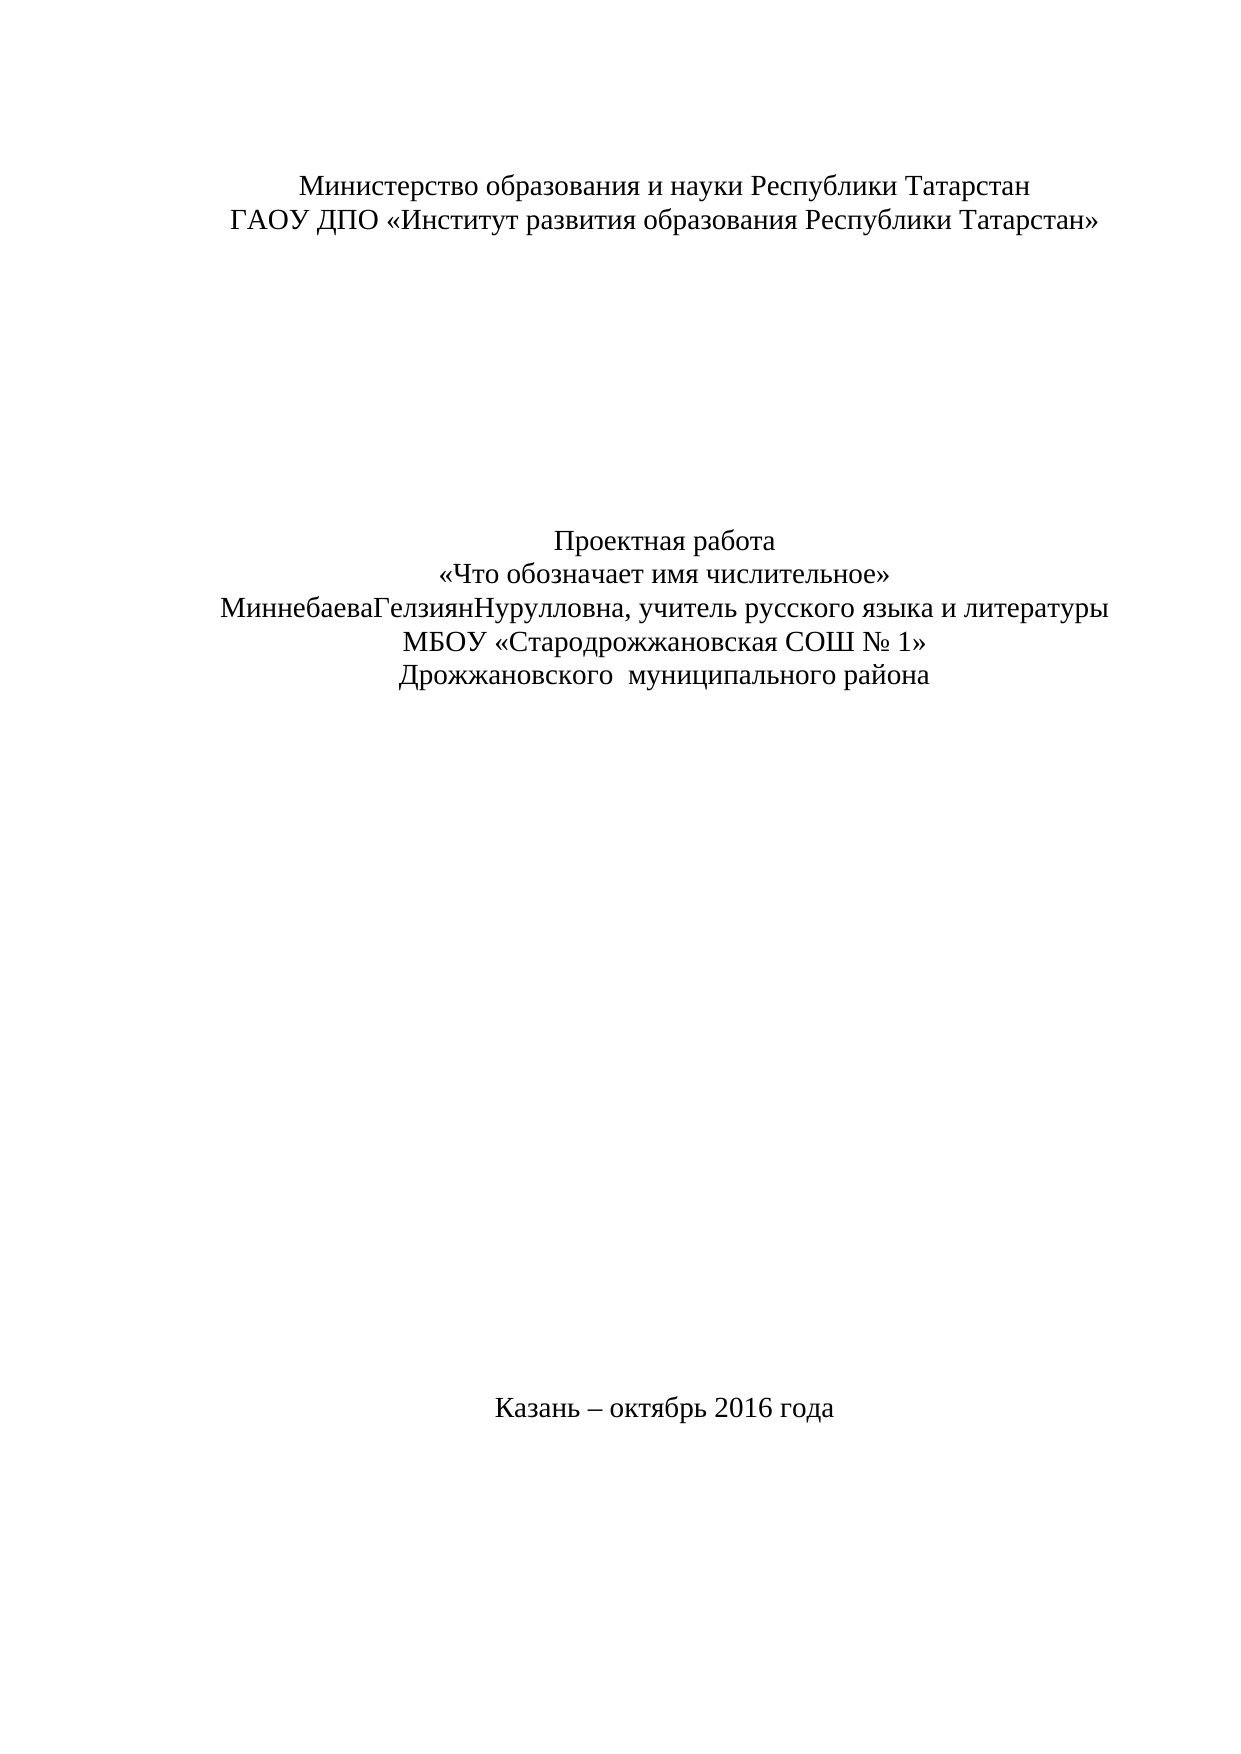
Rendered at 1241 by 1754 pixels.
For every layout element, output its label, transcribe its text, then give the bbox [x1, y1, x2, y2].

text Проектная работа [177, 523, 1152, 557]
text Казань – октябрь 2016 года [177, 1390, 1152, 1424]
text МиннебаеваГелзиянНурулловна, учитель русского языка и литературы МБОУ «Стародрожжановская СОШ № 1» [177, 590, 1152, 657]
text ГАОУ ДПО «Институт развития образования Республики Татарстан» [177, 202, 1152, 236]
text Дрожжановского муниципального района [177, 657, 1152, 691]
text «Что обозначает имя числительное» [177, 557, 1152, 590]
text Министерство образования и науки Республики Татарстан [177, 168, 1152, 202]
